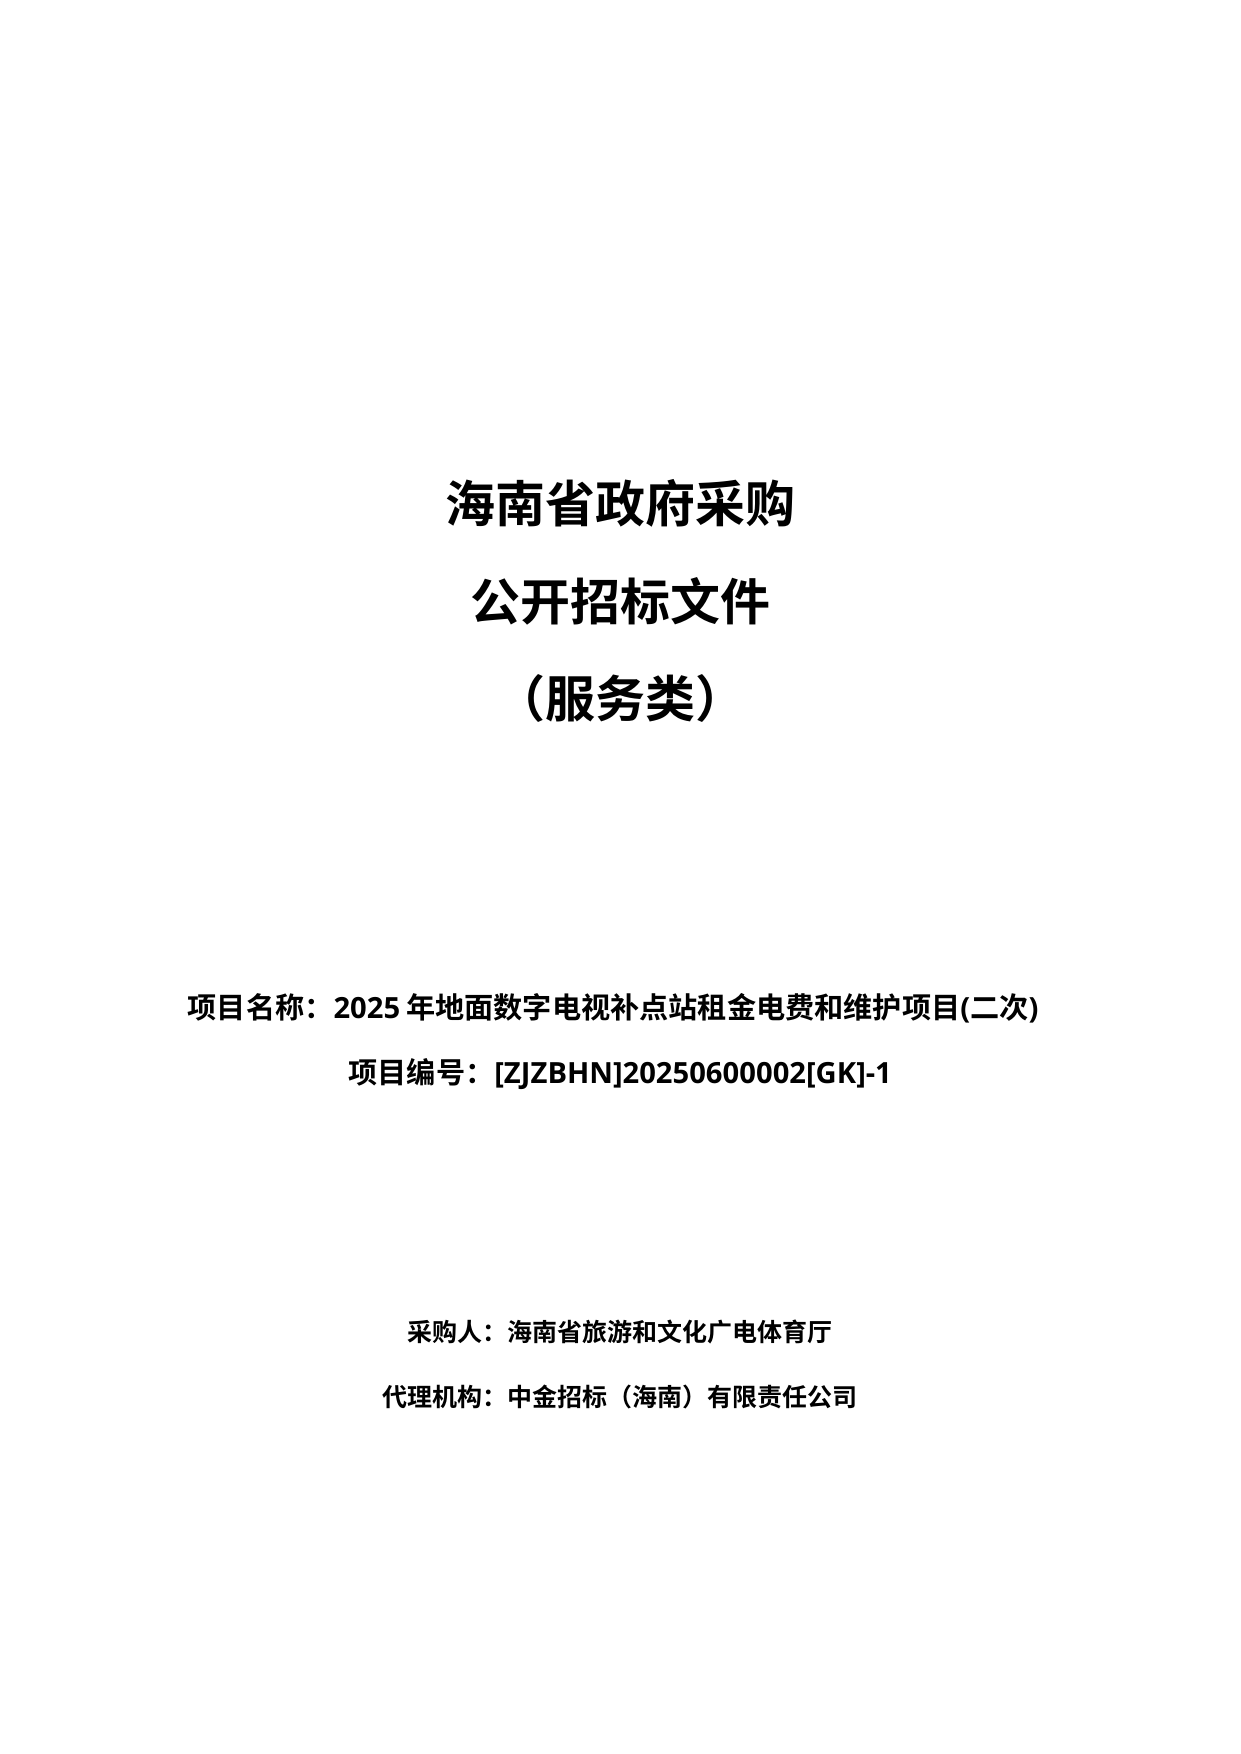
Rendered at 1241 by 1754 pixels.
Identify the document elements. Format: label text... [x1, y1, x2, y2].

text 项目编号：[ZJZBHN]20250600002[GK]-1 [187, 1039, 1053, 1104]
text 采购人：海南省旅游和文化广电体育厅 [187, 1299, 1053, 1364]
text （服务类） [187, 649, 1053, 747]
text 项目名称：2025年地面数字电视补点站租金电费和维护项目(二次) [187, 974, 1053, 1039]
text 代理机构：中金招标（海南）有限责任公司 [187, 1364, 1053, 1429]
text 海南省政府采购 [187, 454, 1053, 552]
text 公开招标文件 [187, 552, 1053, 649]
